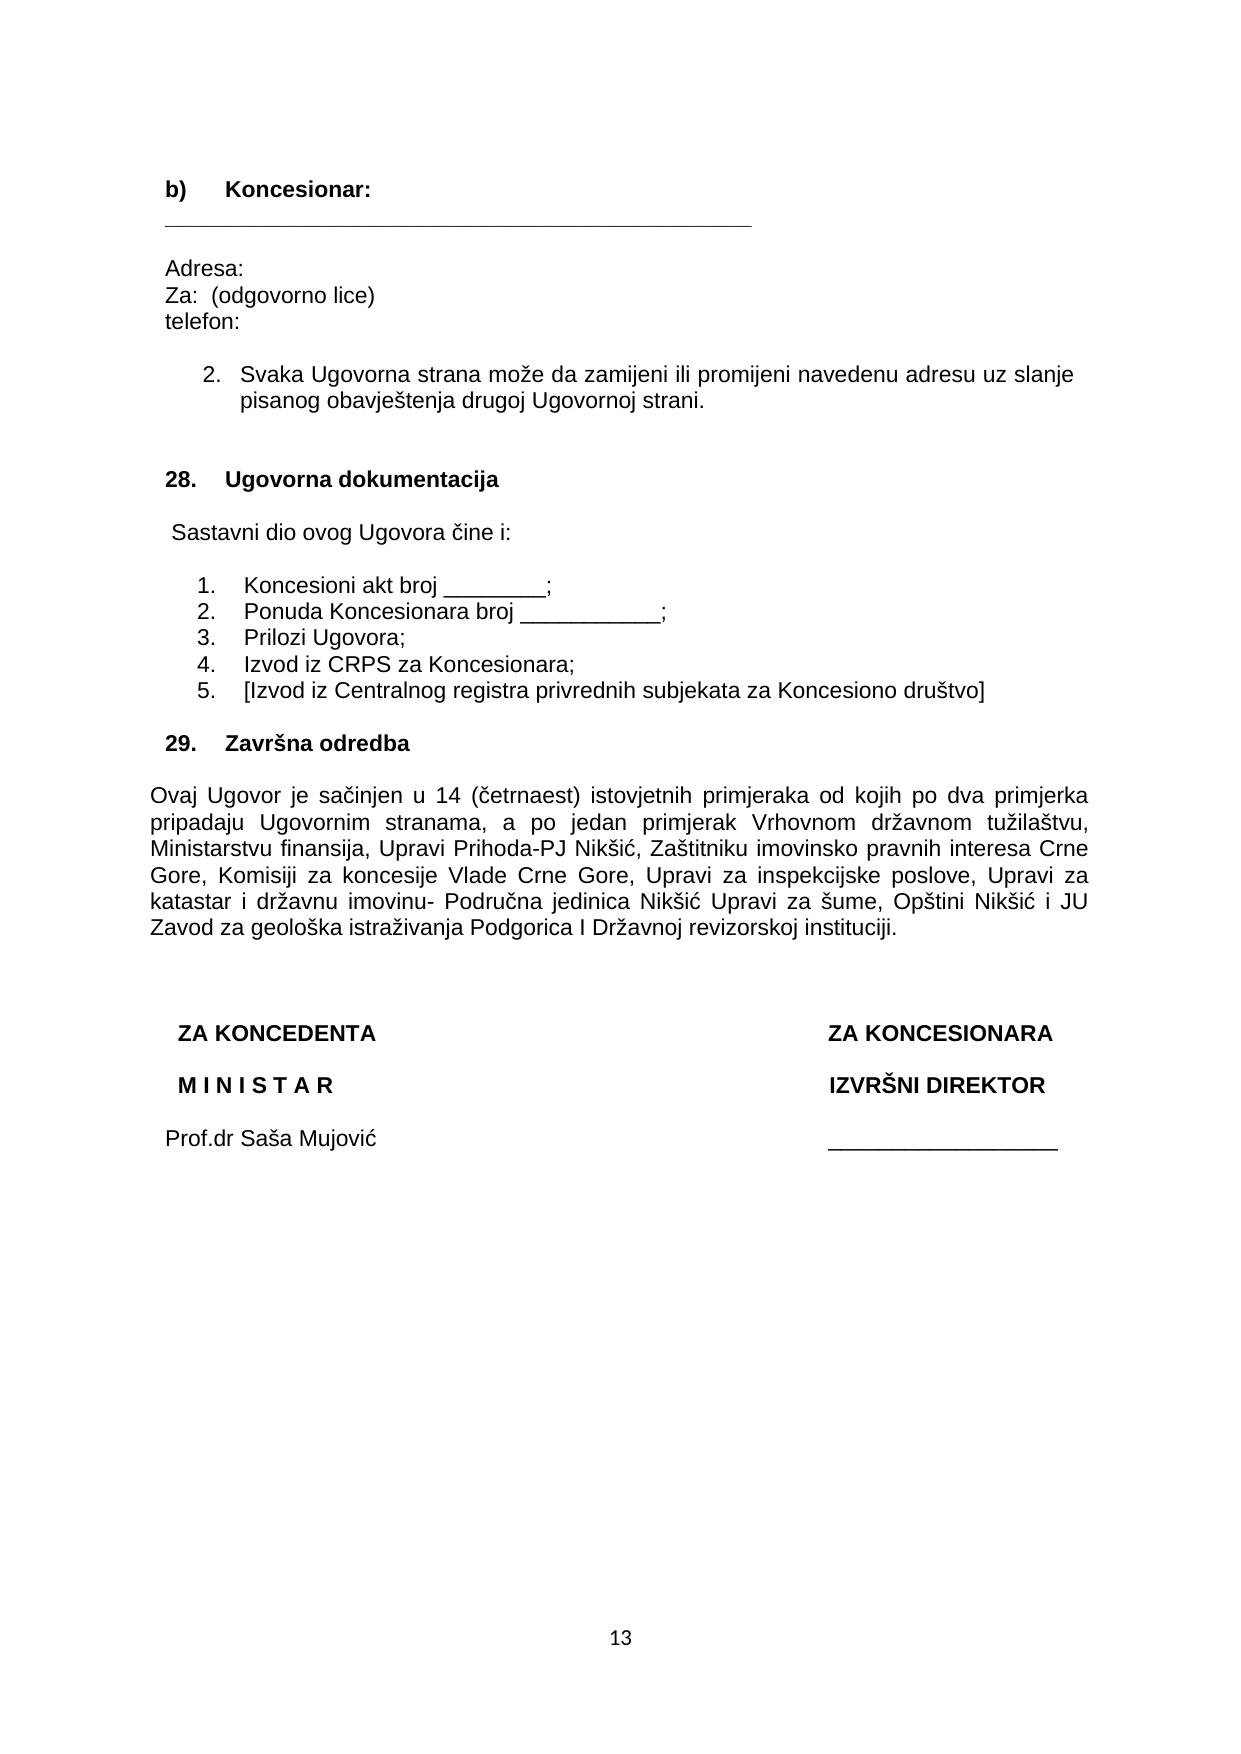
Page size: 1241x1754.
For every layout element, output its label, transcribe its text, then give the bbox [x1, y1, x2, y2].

list Koncesionar: [165, 176, 1075, 203]
list Koncesioni akt broj ________; [197, 572, 1075, 598]
list Prilozi Ugovora; [197, 624, 1075, 651]
text ______________________________________________ [165, 203, 1075, 229]
list Završna odredba [165, 730, 1075, 756]
text M I N I S T A R IZVRŠNI DIREKTOR [165, 1072, 1075, 1099]
text Ovaj Ugovor je sačinjen u 14 (četrnaest) istovjetnih primjeraka od kojih po dva primjerka pripadaju Ugovornim stranama, a po jedan primjerak Vrhovnom državnom tužilaštvu, Ministarstvu finansija, Upravi Prihoda-PJ Nikšić, Zaštitniku imovinsko pravnih interesa Crne Gore, Komisiji za koncesije Vlade Crne Gore, Upravi za inspekcijske poslove, Upravi za katastar i državnu imovinu- Područna jedinica Nikšić Upravi za šume, Opštini Nikšić i JU Zavod za geološka istraživanja Podgorica I Državnoj revizorskoj instituciji. [150, 782, 1090, 941]
text telefon: [165, 308, 1075, 334]
list Izvod iz CRPS za Koncesionara; [197, 651, 1075, 677]
list [Izvod iz Centralnog registra privrednih subjekata za Koncesiono društvo] [197, 677, 1075, 703]
list Ponuda Koncesionara broj ___________; [197, 598, 1075, 624]
list Ugovorna dokumentacija [165, 466, 1075, 493]
text Prof.dr Saša Mujović __________________ [165, 1125, 1075, 1151]
text ZA KONCEDENTA ZA KONCESIONARA [165, 1020, 1075, 1046]
list Svaka Ugovorna strana može da zamijeni ili promijeni navedenu adresu uz slanje pisanog obavještenja drugoj Ugovornoj strani. [202, 361, 1075, 413]
text Za: (odgovorno lice) [165, 282, 1075, 308]
text Adresa: [165, 255, 1075, 282]
text Sastavni dio ovog Ugovora čine i: [165, 519, 1075, 545]
